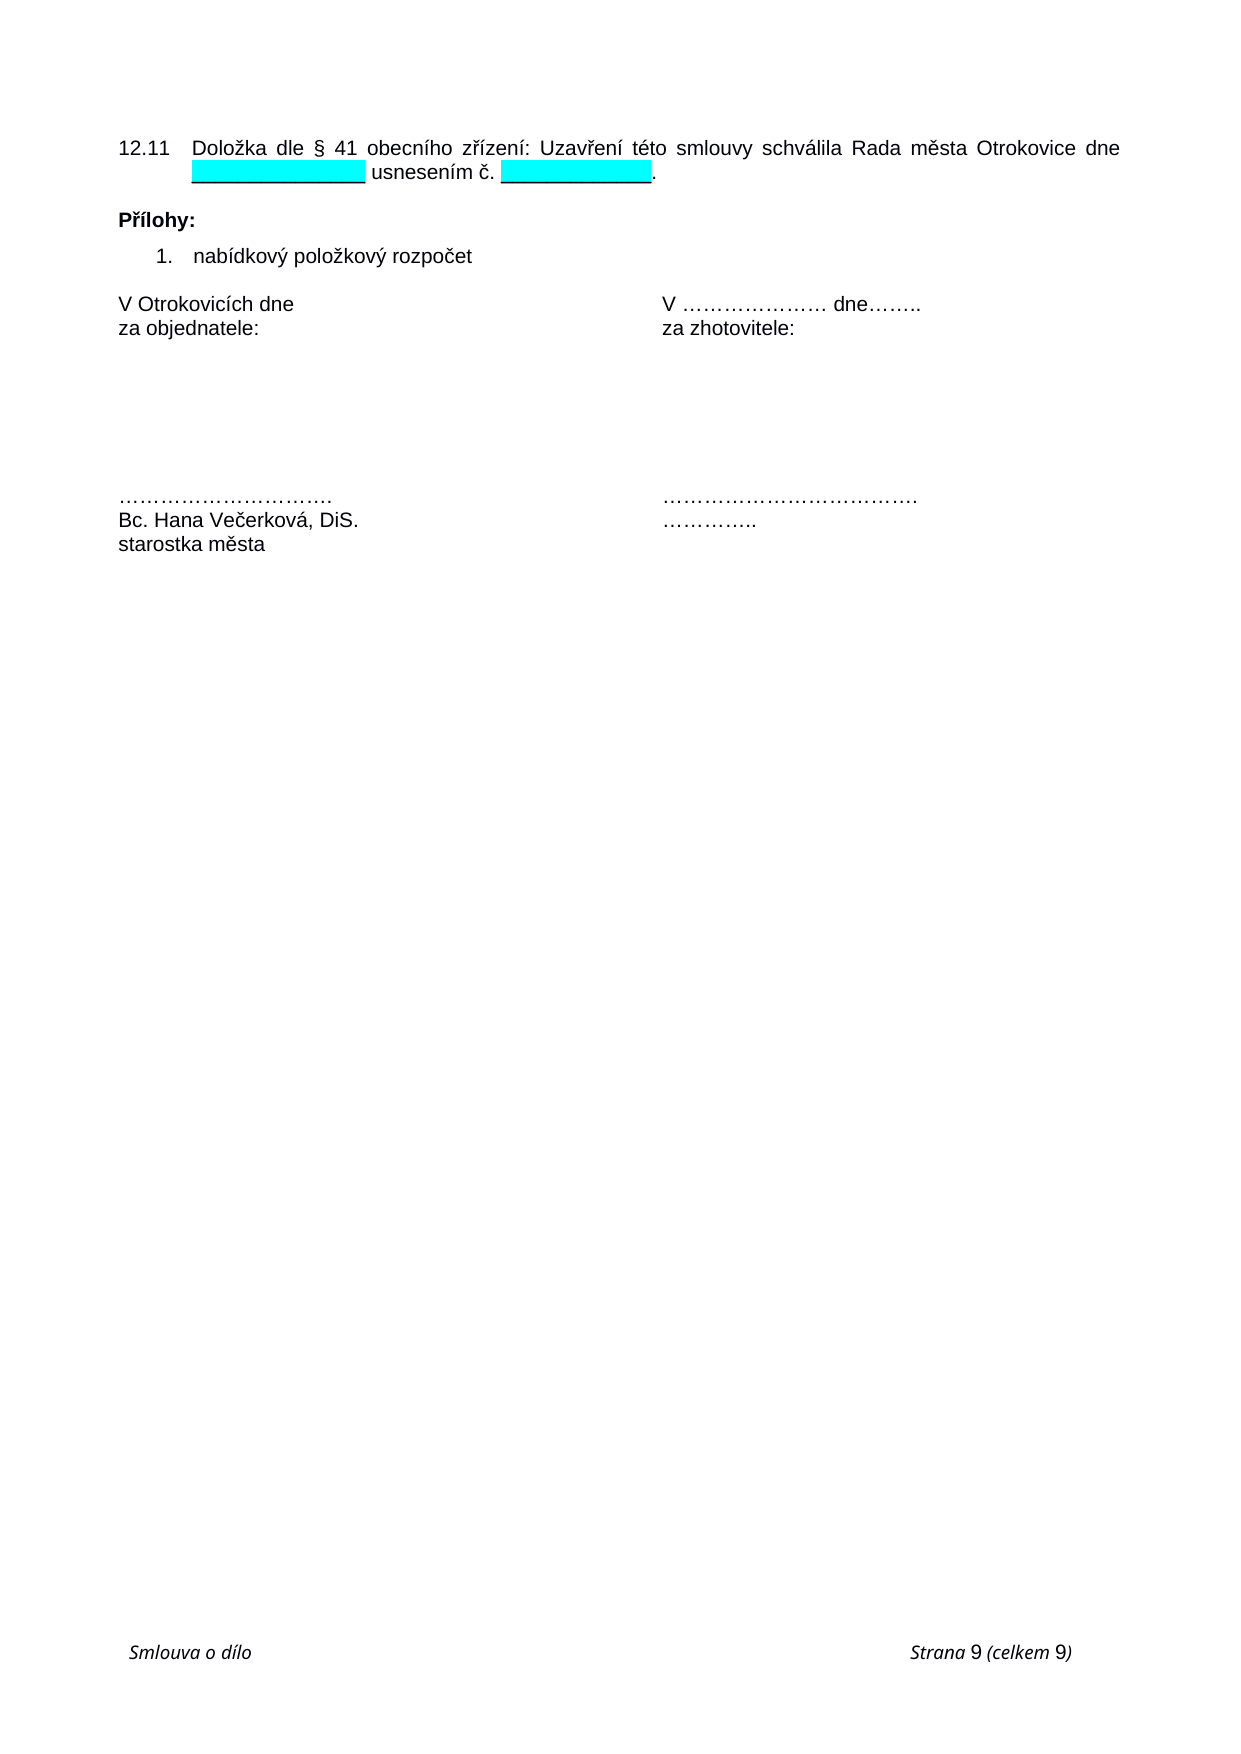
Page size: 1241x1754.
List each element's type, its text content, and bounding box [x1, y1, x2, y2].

text starostka města [118, 532, 1122, 556]
text Bc. Hana Večerková, DiS. ………….. [118, 508, 1122, 532]
list nabídkový položkový rozpočet [156, 244, 1122, 268]
text …………………………. ………………………………. [118, 484, 1122, 508]
text 12.11 Doložka dle § 41 obecního zřízení: Uzavření této smlouvy schválila Rada města Otrokovice dne _______________ usnesením č. _____________. [118, 136, 1122, 184]
text Přílohy: [118, 208, 1122, 232]
text V Otrokovicích dne V ………………… dne…….. [118, 292, 1122, 316]
text za objednatele: za zhotovitele: [118, 316, 1122, 340]
